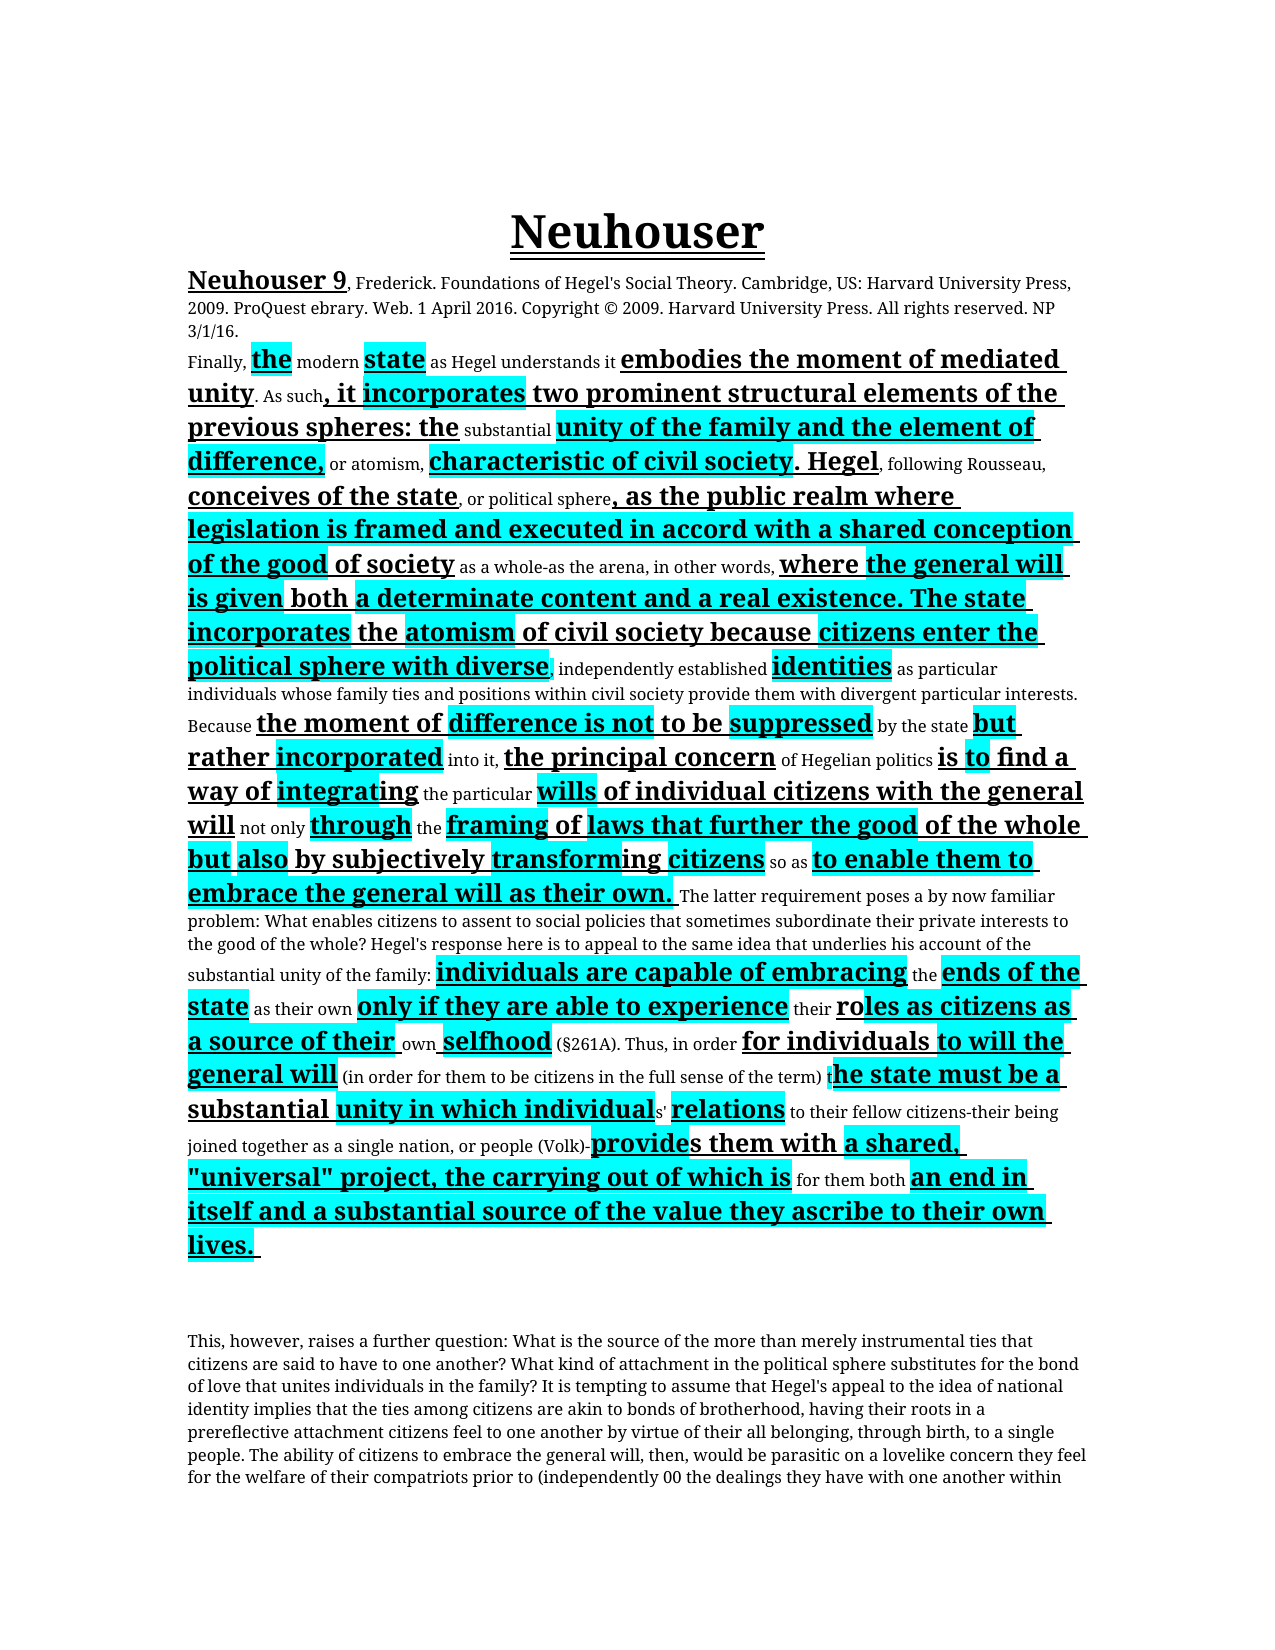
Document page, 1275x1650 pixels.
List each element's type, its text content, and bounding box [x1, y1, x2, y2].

text Finally, the modern state as Hegel understands it embodies the moment of mediated unity. As such, it incorporates two prominent structural elements of the previous spheres: the substantial unity of the family and the element of difference, or atomism, characteristic of civil society. Hegel, following Rousseau, conceives of the state, or political sphere, as the public realm where legislation is framed and executed in accord with a shared conception of the good of society as a whole-as the arena, in other words, where the general will is given both a determinate content and a real existence. The state incorporates the atomism of civil society because citizens enter the political sphere with diverse, independently established identities as particular individuals whose family ties and positions within civil society provide them with divergent particular interests. Because the moment of difference is not to be suppressed by the state but rather incorporated into it, the principal concern of Hegelian politics is to find a way of integrating the particular wills of individual citizens with the general will not only through the framing of laws that further the good of the whole but also by subjectively transforming citizens so as to enable them to embrace the general will as their own. The latter requirement poses a by now familiar problem: What enables citizens to assent to social policies that sometimes subordinate their private interests to the good of the whole? Hegel's response here is to appeal to the same idea that underlies his account of the substantial unity of the family: individuals are capable of embracing the ends of the state as their own only if they are able to experience their roles as citizens as a source of their own selfhood (§261A). Thus, in order for individuals to will the general will (in order for them to be citizens in the full sense of the term) the state must be a substantial unity in which individuals' relations to their fellow citizens-their being joined together as a single nation, or people (Volk)-provides them with a shared, "universal" project, the carrying out of which is for them both an end in itself and a substantial source of the value they ascribe to their own lives. [187, 342, 1087, 870]
text Finally, the modern state as Hegel understands it embodies the moment of mediated unity. As such, it incorporates two prominent structural elements of the previous spheres: the substantial unity of the family and the element of difference, or atomism, characteristic of civil society. Hegel, following Rousseau, conceives of the state, or political sphere, as the public realm where legislation is framed and executed in accord with a shared conception of the good of society as a whole-as the arena, in other words, where the general will is given both a determinate content and a real existence. The state incorporates the atomism of civil society because citizens enter the political sphere with diverse, independently established identities as particular individuals whose family ties and positions within civil society provide them with divergent particular interests. Because the moment of difference is not to be suppressed by the state but rather incorporated into it, the principal concern of Hegelian politics is to find a way of integrating the particular wills of individual citizens with the general will not only through the framing of laws that further the good of the whole but also by subjectively transforming citizens so as to enable them to embrace the general will as their own. The latter requirement poses a by now familiar problem: What enables citizens to assent to social policies that sometimes subordinate their private interests to the good of the whole? Hegel's response here is to appeal to the same idea that underlies his account of the substantial unity of the family: individuals are capable of embracing the ends of the state as their own only if they are able to experience their roles as citizens as a source of their own selfhood (§261A). Thus, in order for individuals to will the general will (in order for them to be citizens in the full sense of the term) the state must be a substantial unity in which individuals' relations to their fellow citizens-their being joined together as a single nation, or people (Volk)-provides them with a shared, "universal" project, the carrying out of which is for them both an end in itself and a substantial source of the value they ascribe to their own lives. [187, 986, 1087, 1262]
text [187, 1330, 1087, 1489]
text Neuhouser 9, Frederick. Foundations of Hegel's Social Theory. Cambridge, US: Harvard University Press, 2009. ProQuest ebrary. Web. 1 April 2016. Copyright © 2009. Harvard University Press. All rights reserved. NP 3/1/16. [187, 262, 1087, 342]
subtitle Neuhouser [187, 200, 1087, 262]
text Finally, the modern state as Hegel understands it embodies the moment of mediated unity. As such, it incorporates two prominent structural elements of the previous spheres: the substantial unity of the family and the element of difference, or atomism, characteristic of civil society. Hegel, following Rousseau, conceives of the state, or political sphere, as the public realm where legislation is framed and executed in accord with a shared conception of the good of society as a whole-as the arena, in other words, where the general will is given both a determinate content and a real existence. The state incorporates the atomism of civil society because citizens enter the political sphere with diverse, independently established identities as particular individuals whose family ties and positions within civil society provide them with divergent particular interests. Because the moment of difference is not to be suppressed by the state but rather incorporated into it, the principal concern of Hegelian politics is to find a way of integrating the particular wills of individual citizens with the general will not only through the framing of laws that further the good of the whole but also by subjectively transforming citizens so as to enable them to embrace the general will as their own. The latter requirement poses a by now familiar problem: What enables citizens to assent to social policies that sometimes subordinate their private interests to the good of the whole? Hegel's response here is to appeal to the same idea that underlies his account of the substantial unity of the family: individuals are capable of embracing the ends of the state as their own only if they are able to experience their roles as citizens as a source of their own selfhood (§261A). Thus, in order for individuals to will the general will (in order for them to be citizens in the full sense of the term) the state must be a substantial unity in which individuals' relations to their fellow citizens-their being joined together as a single nation, or people (Volk)-provides them with a shared, "universal" project, the carrying out of which is for them both an end in itself and a substantial source of the value they ascribe to their own lives. [187, 838, 1087, 1023]
